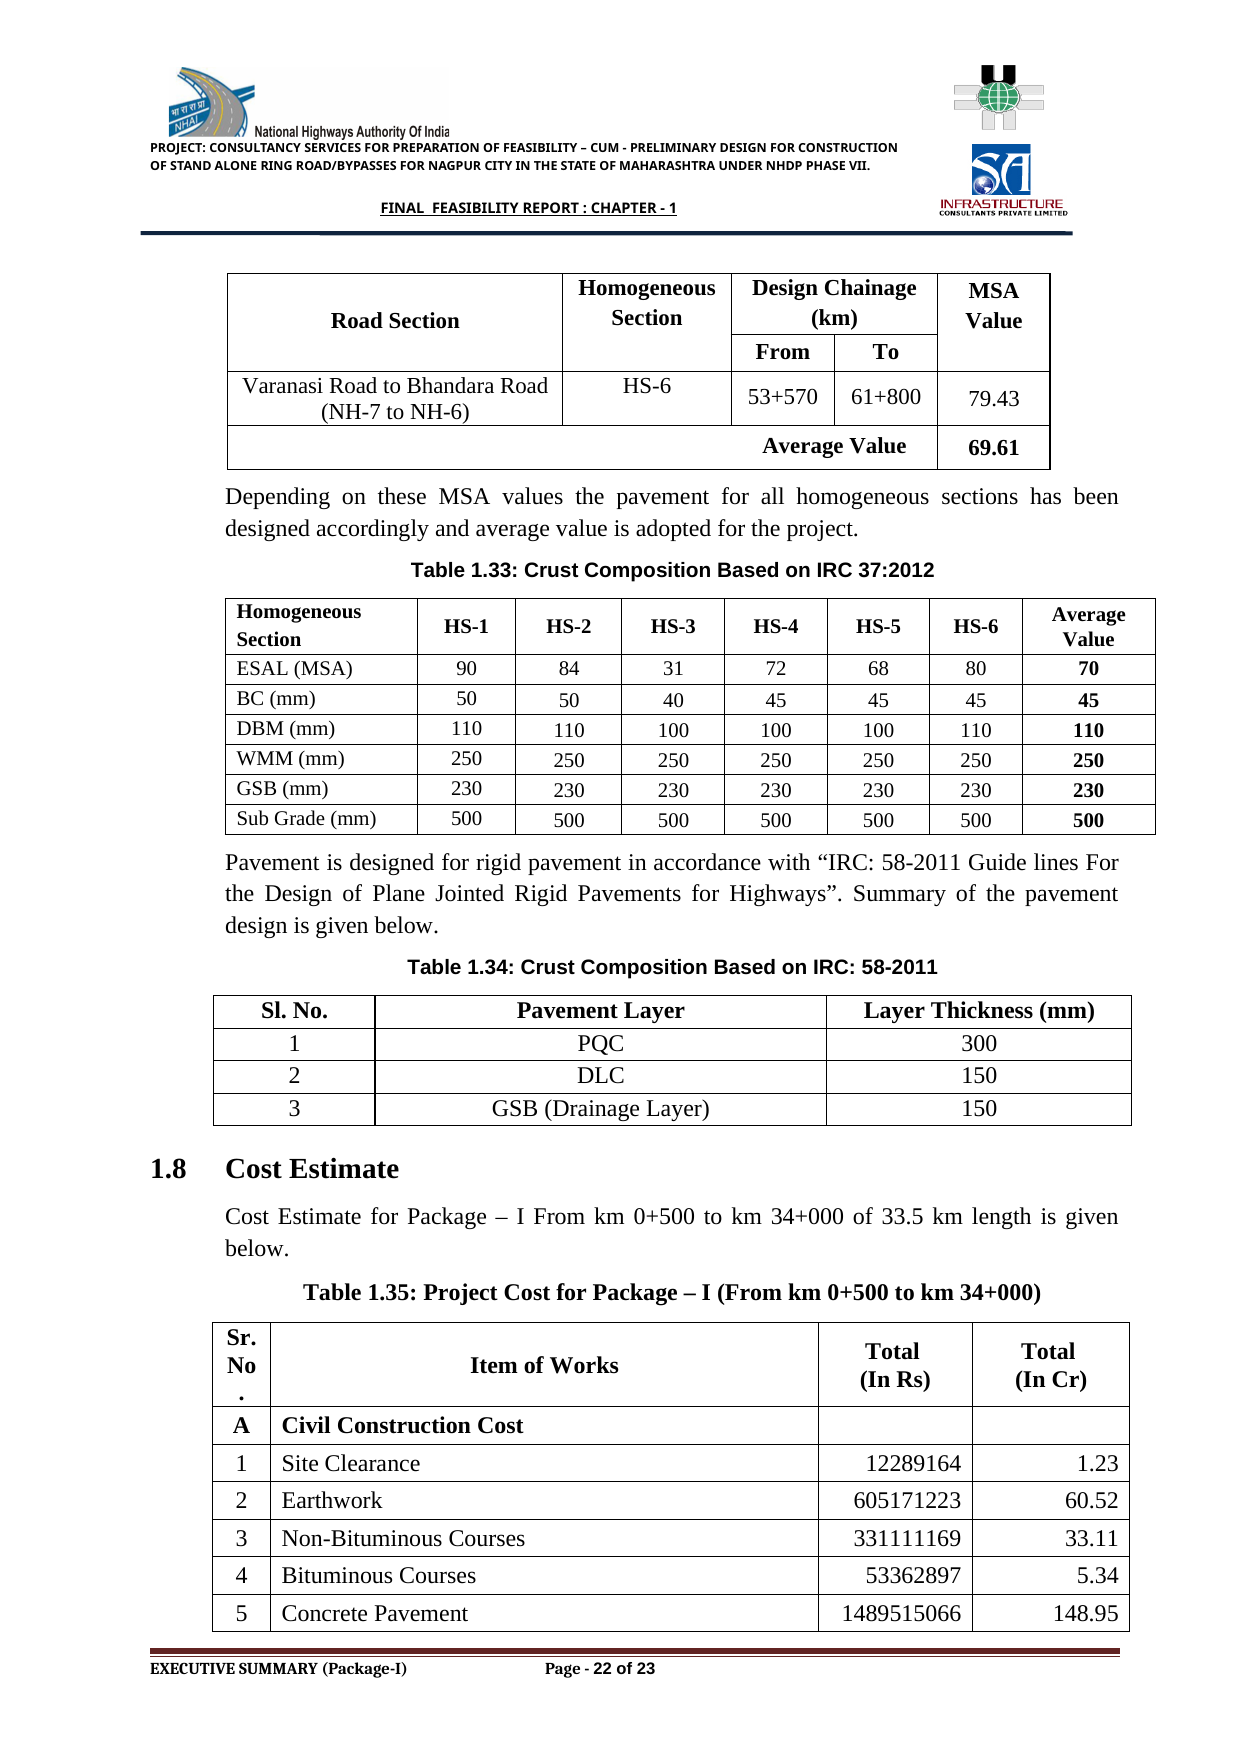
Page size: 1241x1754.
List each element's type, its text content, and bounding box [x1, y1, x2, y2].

table_cell 150 [827, 1061, 1131, 1093]
table_cell 50 [516, 685, 621, 714]
table_cell 31 [622, 655, 724, 684]
table_header HS-4 [725, 599, 827, 654]
table_cell [563, 426, 731, 468]
table_cell PQC [376, 1029, 826, 1060]
table_cell 110 [516, 715, 621, 744]
table_cell 2 [213, 1482, 270, 1518]
table_cell A [213, 1407, 270, 1443]
table_cell 500 [930, 805, 1022, 834]
table_cell 3 [214, 1094, 374, 1125]
table_cell 5 [213, 1595, 270, 1631]
table_cell 230 [516, 775, 621, 804]
table_cell 300 [827, 1029, 1131, 1060]
table_cell 33.11 [973, 1520, 1129, 1556]
table_cell 1 [213, 1445, 270, 1481]
text Table 1.34: Crust Composition Based on IRC: 58-2011 [225, 955, 1120, 979]
table_cell ESAL (MSA) [226, 655, 417, 684]
table_cell Site Clearance [271, 1445, 818, 1481]
table_cell [819, 1407, 972, 1443]
table_cell 45 [1023, 685, 1155, 714]
text Pavement is designed for rigid pavement in accordance with “IRC: 58-2011 Guide lines For the Design of Plane Jointed Rigid Pavements for Highways”. Summary of the pavement design is given below. [225, 848, 1120, 938]
table_cell 230 [418, 775, 515, 804]
table_cell 605171223 [819, 1482, 972, 1518]
table_cell 500 [418, 805, 515, 834]
table_cell BC (mm) [226, 685, 417, 714]
table_header Pavement Layer [376, 996, 826, 1028]
table_cell 100 [828, 715, 929, 744]
table_cell 5.34 [973, 1557, 1129, 1593]
table_header Sl. No. [214, 996, 374, 1028]
table_cell 40 [622, 685, 724, 714]
table_cell 500 [622, 805, 724, 834]
table_cell From [732, 335, 834, 371]
table_cell 100 [725, 715, 827, 744]
table_cell 500 [516, 805, 621, 834]
table_cell 45 [930, 685, 1022, 714]
table_cell 70 [1023, 655, 1155, 684]
table_cell 1 [214, 1029, 374, 1060]
table_header HS-6 [930, 599, 1022, 654]
table_cell 1.23 [973, 1445, 1129, 1481]
table_cell 53362897 [819, 1557, 972, 1593]
table_cell 150 [827, 1094, 1131, 1125]
table_cell 84 [516, 655, 621, 684]
table_header Layer Thickness (mm) [827, 996, 1131, 1028]
table_cell 90 [418, 655, 515, 684]
text Depending on these MSA values the pavement for all homogeneous sections has been designed accordingly and average value is adopted for the project. [225, 482, 1120, 541]
table_cell GSB (Drainage Layer) [376, 1094, 826, 1125]
table_cell WMM (mm) [226, 745, 417, 774]
table_cell Sub Grade (mm) [226, 805, 417, 834]
table_cell DBM (mm) [226, 715, 417, 744]
table_cell 230 [622, 775, 724, 804]
table_cell 1489515066 [819, 1595, 972, 1631]
table_cell 148.95 [973, 1595, 1129, 1631]
table_cell 250 [725, 745, 827, 774]
table_header HS-5 [828, 599, 929, 654]
list Cost Estimate [150, 1151, 1120, 1185]
table_header HS-2 [516, 599, 621, 654]
table_cell 500 [725, 805, 827, 834]
table_cell Non-Bituminous Courses [271, 1520, 818, 1556]
table_cell 250 [1023, 745, 1155, 774]
table_cell 80 [930, 655, 1022, 684]
picture [937, 144, 1069, 217]
table_header Sr. No. [213, 1323, 270, 1406]
table_cell To [835, 335, 937, 371]
table_header Average Value [1023, 599, 1155, 654]
table_cell [228, 426, 562, 468]
table_cell Bituminous Courses [271, 1557, 818, 1593]
picture [168, 67, 450, 140]
table_cell 100 [622, 715, 724, 744]
table_cell 2 [214, 1061, 374, 1093]
table_cell HS-6 [563, 372, 731, 424]
table_cell 250 [418, 745, 515, 774]
table_cell 12289164 [819, 1445, 972, 1481]
table_cell Earthwork [271, 1482, 818, 1518]
table_cell 250 [622, 745, 724, 774]
table_cell DLC [376, 1061, 826, 1093]
table_cell Civil Construction Cost [271, 1407, 818, 1443]
table_cell 230 [828, 775, 929, 804]
table_cell 72 [725, 655, 827, 684]
table_cell 79.43 [938, 372, 1049, 424]
table_cell 3 [213, 1520, 270, 1556]
table_header Design Chainage (km) [732, 274, 937, 334]
table_cell 61+800 [835, 372, 937, 424]
table_header HS-3 [622, 599, 724, 654]
text Table 1.33: Crust Composition Based on IRC 37:2012 [225, 558, 1120, 582]
table_header Road Section [228, 274, 562, 371]
table_cell 331111169 [819, 1520, 972, 1556]
table_cell 250 [828, 745, 929, 774]
table_cell 110 [418, 715, 515, 744]
table_cell 45 [828, 685, 929, 714]
table_cell Concrete Pavement [271, 1595, 818, 1631]
table_cell Average Value [731, 426, 937, 468]
table_cell 500 [1023, 805, 1155, 834]
table_header Item of Works [271, 1323, 818, 1406]
table_cell 500 [828, 805, 929, 834]
table_cell [973, 1407, 1129, 1443]
table_cell 4 [213, 1557, 270, 1593]
table_cell 110 [930, 715, 1022, 744]
table_cell 50 [418, 685, 515, 714]
table_header Total (In Rs) [819, 1323, 972, 1406]
table_header Total (In Cr) [973, 1323, 1129, 1406]
table_header HS-1 [418, 599, 515, 654]
table_header Homogeneous Section [226, 599, 417, 654]
text Table 1.35: Project Cost for Package – I (From km 0+500 to km 34+000) [225, 1278, 1120, 1306]
table_cell 68 [828, 655, 929, 684]
table_cell Varanasi Road to Bhandara Road (NH-7 to NH-6) [228, 372, 562, 424]
table_cell 110 [1023, 715, 1155, 744]
table_cell 60.52 [973, 1482, 1129, 1518]
table_cell GSB (mm) [226, 775, 417, 804]
table_header MSA Value [938, 274, 1049, 371]
table_cell 69.61 [938, 426, 1049, 468]
table_cell 250 [516, 745, 621, 774]
table_header Homogeneous Section [563, 274, 731, 371]
table_cell 230 [1023, 775, 1155, 804]
table_cell 230 [725, 775, 827, 804]
table_cell 230 [930, 775, 1022, 804]
table_cell 45 [725, 685, 827, 714]
text Cost Estimate for Package – I From km 0+500 to km 34+000 of 33.5 km length is given below. [225, 1202, 1120, 1261]
table_cell 53+570 [732, 372, 834, 424]
table_cell 250 [930, 745, 1022, 774]
